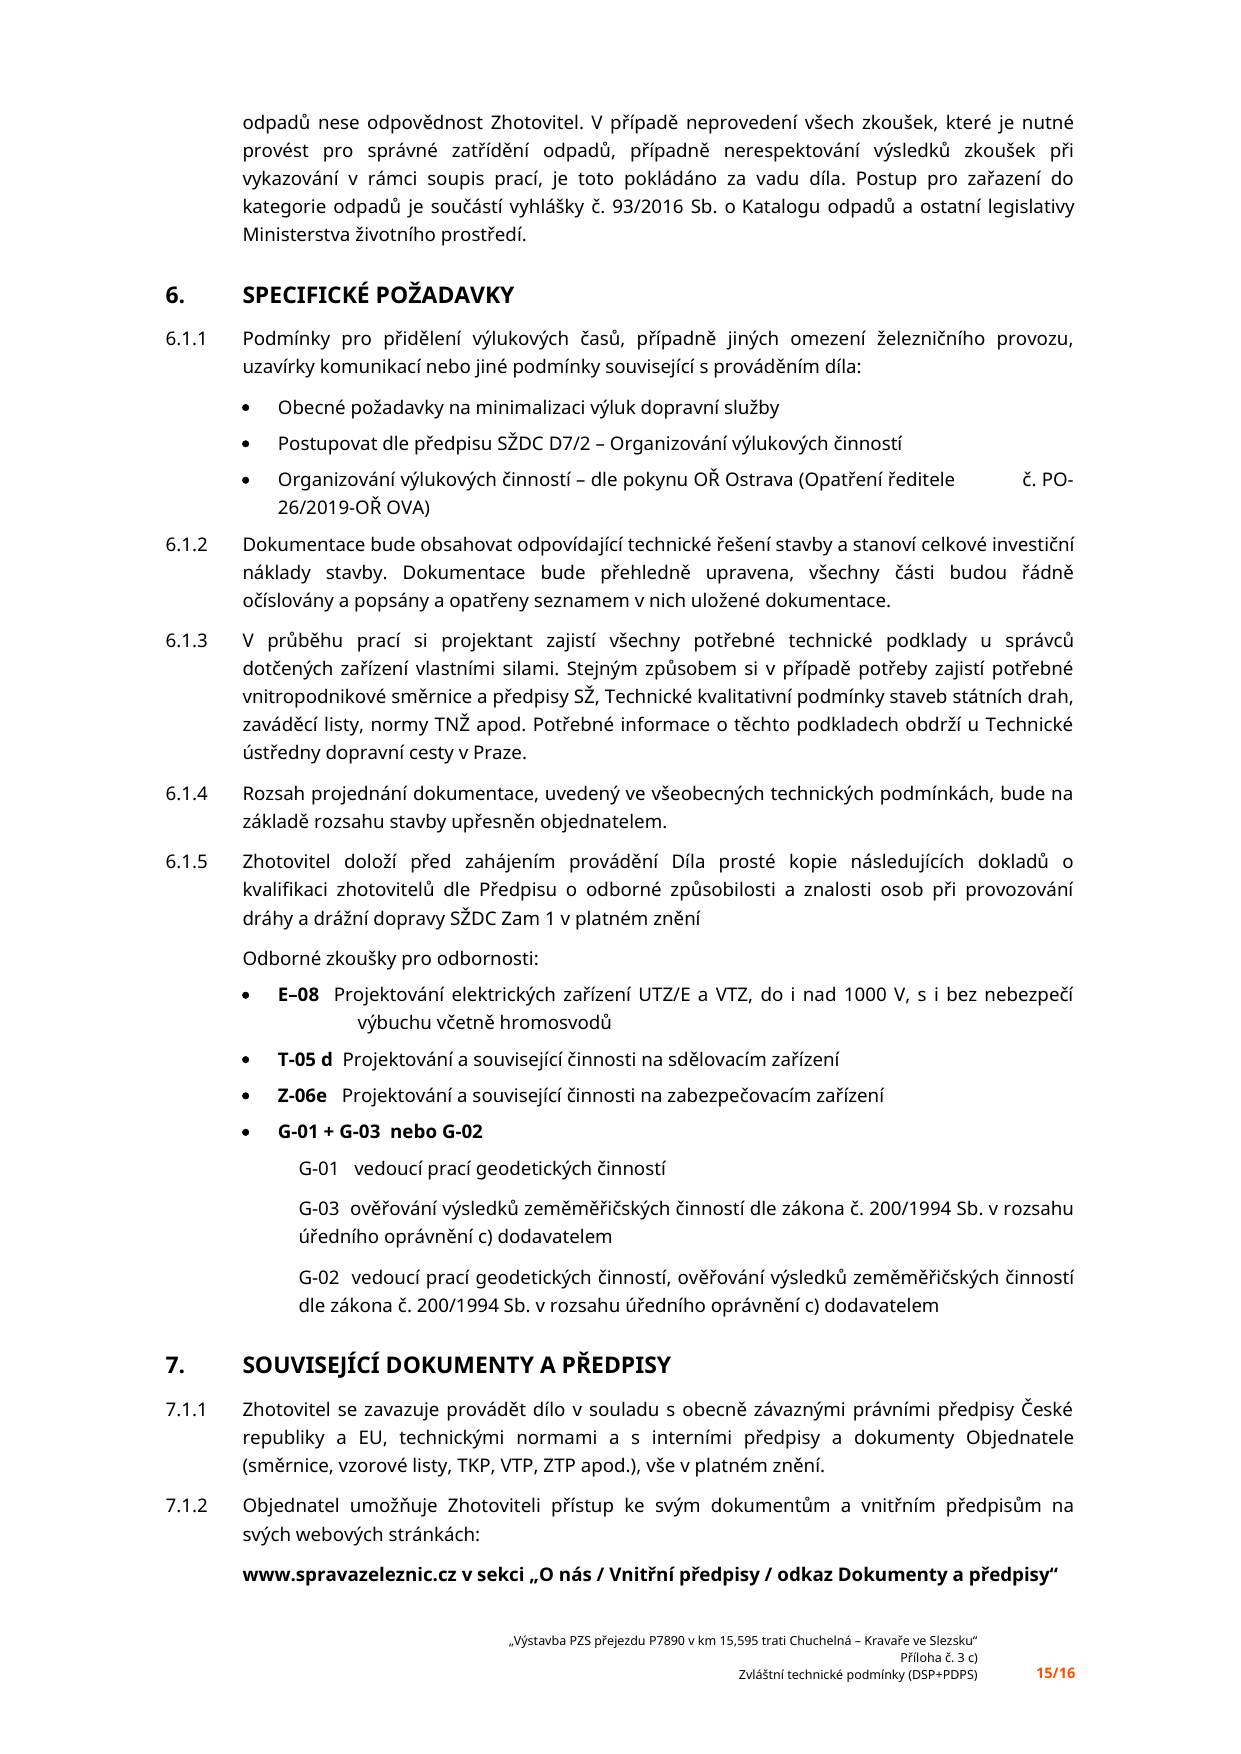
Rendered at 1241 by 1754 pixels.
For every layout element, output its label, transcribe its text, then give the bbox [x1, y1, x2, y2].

text Postupovat dle předpisu SŽDC D7/2 – Organizování výlukových činností [242, 430, 1075, 456]
text SPECIFICKÉ POŽADAVKY [165, 278, 1075, 310]
list G-03 ověřování výsledků zeměměřičských činností dle zákona č. 200/1994 Sb. v rozsahu úředního oprávnění c) dodavatelem [298, 1196, 1075, 1249]
list www.spravazeleznic.cz v sekci „O nás / Vnitřní předpisy / odkaz Dokumenty a předpisy“ [242, 1561, 1075, 1587]
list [165, 109, 1075, 247]
text Zhotovitel se zavazuje provádět dílo v souladu s obecně závaznými právními předpisy České republiky a EU, technickými normami a s interními předpisy a dokumenty Objednatele (směrnice, vzorové listy, TKP, VTP, ZTP apod.), vše v platném znění. [165, 1396, 1075, 1478]
list E–08 Projektování elektrických zařízení UTZ/E a VTZ, do i nad 1000 V, s i bez nebezpečí výbuchu včetně hromosvodů [242, 982, 1075, 1035]
list G-01 vedoucí prací geodetických činností [298, 1155, 1075, 1181]
text Objednatel umožňuje Zhotoviteli přístup ke svým dokumentům a vnitřním předpisům na svých webových stránkách: [165, 1493, 1075, 1546]
list Organizování výlukových činností – dle pokynu OŘ Ostrava (Opatření ředitele č. PO-26/2019-OŘ OVA) [242, 467, 1075, 520]
list V průběhu prací si projektant zajistí všechny potřebné technické podklady u správců dotčených zařízení vlastními silami. Stejným způsobem si v případě potřeby zajistí potřebné vnitropodnikové směrnice a předpisy SŽ, Technické kvalitativní podmínky staveb státních drah, zaváděcí listy, normy TNŽ apod. Potřebné informace o těchto podkladech obdrží u Technické ústředny dopravní cesty v Praze. [165, 628, 1075, 765]
text Podmínky pro přidělení výlukových časů, případně jiných omezení železničního provozu, uzavírky komunikací nebo jiné podmínky související s prováděním díla: [165, 325, 1075, 379]
list G-02 vedoucí prací geodetických činností, ověřování výsledků zeměměřičských činností dle zákona č. 200/1994 Sb. v rozsahu úředního oprávnění c) dodavatelem [298, 1264, 1075, 1318]
list Z-06e Projektování a související činnosti na zabezpečovacím zařízení [242, 1082, 1075, 1108]
list G-01 + G-03 nebo G-02 [242, 1119, 1075, 1144]
text SOUVISEJÍCÍ DOKUMENTY A PŘEDPISY [165, 1349, 1075, 1381]
list Zhotovitel doloží před zahájením provádění Díla prosté kopie následujících dokladů o kvalifikaci zhotovitelů dle Předpisu o odborné způsobilosti a znalosti osob při provozování dráhy a drážní dopravy SŽDC Zam 1 v platném znění [165, 849, 1075, 930]
text Obecné požadavky na minimalizaci výluk dopravní služby [242, 394, 1075, 419]
list T-05 d Projektování a související činnosti na sdělovacím zařízení [242, 1046, 1075, 1072]
list Rozsah projednání dokumentace, uvedený ve všeobecných technických podmínkách, bude na základě rozsahu stavby upřesněn objednatelem. [165, 780, 1075, 834]
list Dokumentace bude obsahovat odpovídající technické řešení stavby a stanoví celkové investiční náklady stavby. Dokumentace bude přehledně upravena, všechny části budou řádně očíslovány a popsány a opatřeny seznamem v nich uložené dokumentace. [165, 531, 1075, 613]
list Odborné zkoušky pro odbornosti: [242, 945, 1075, 971]
